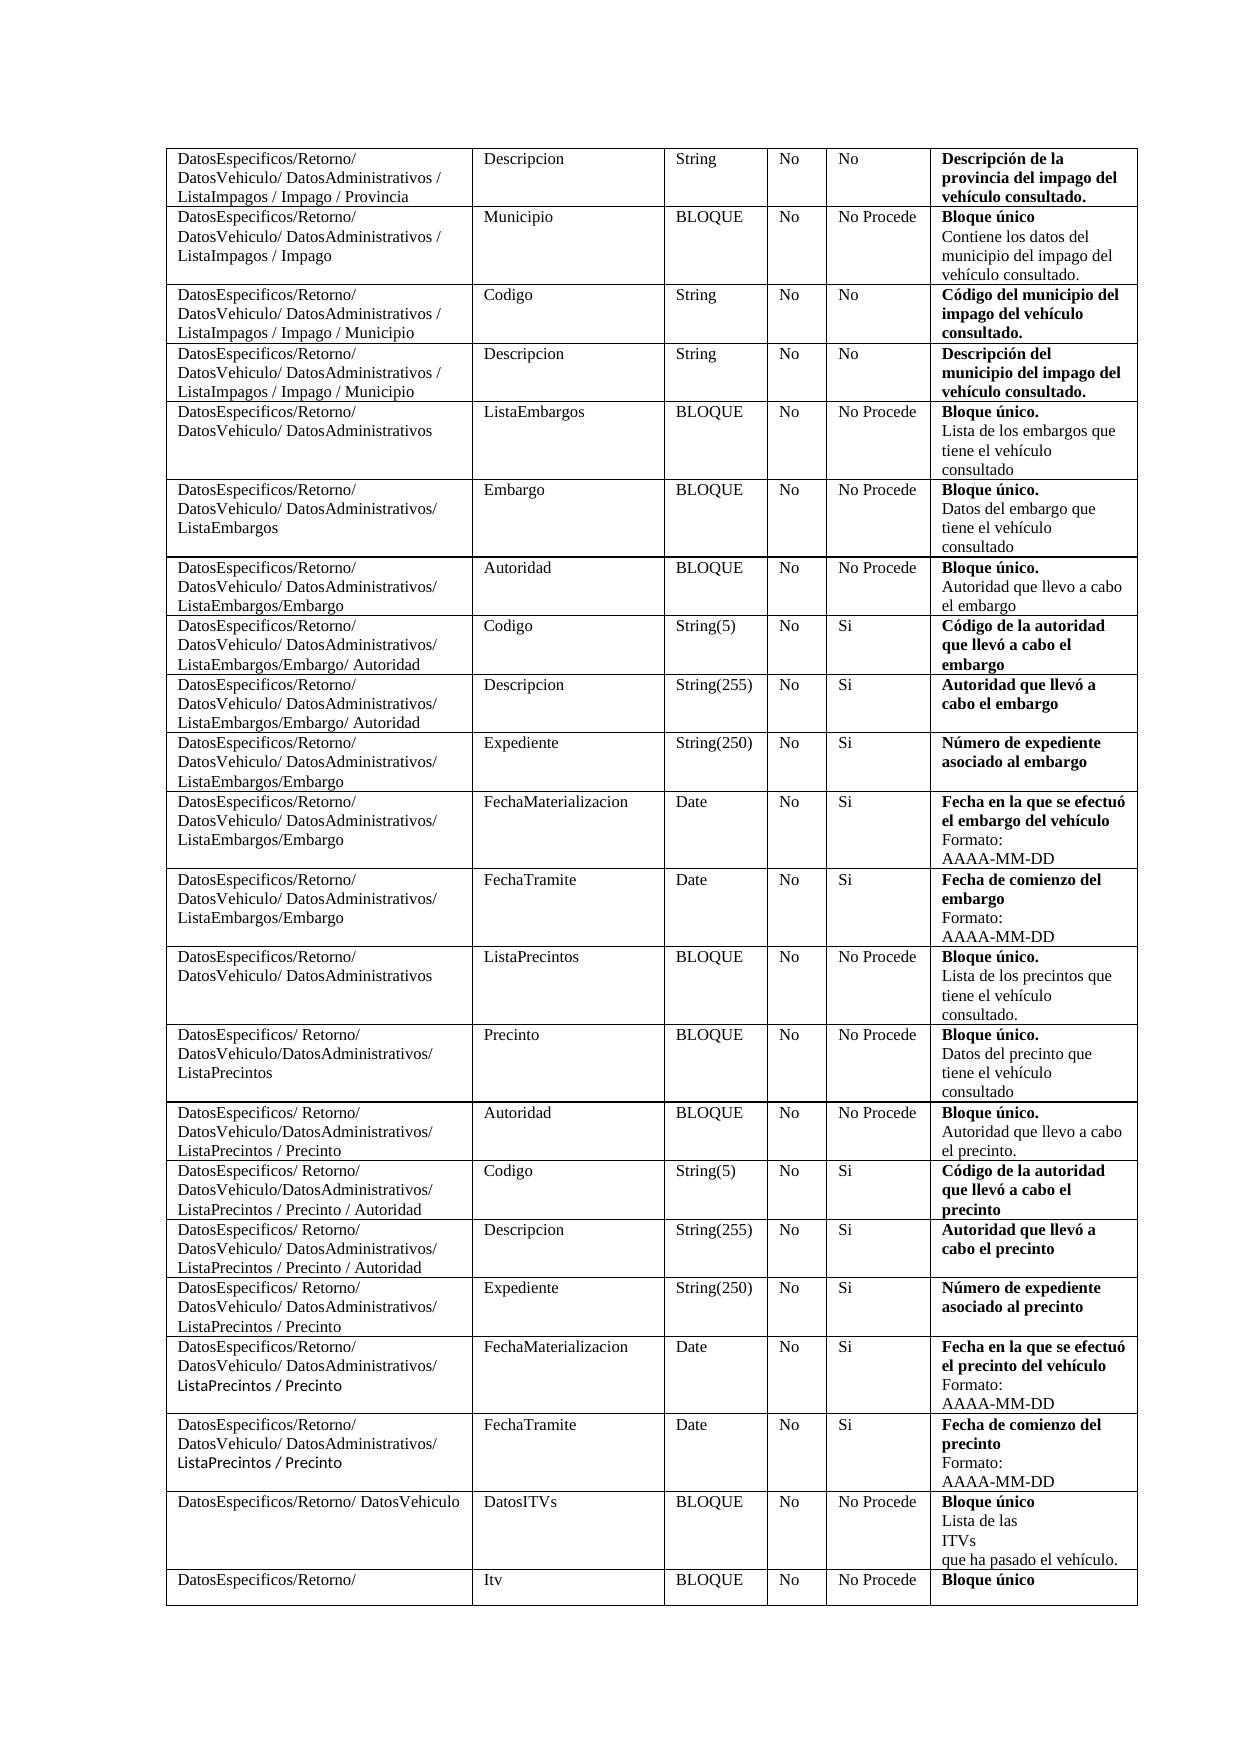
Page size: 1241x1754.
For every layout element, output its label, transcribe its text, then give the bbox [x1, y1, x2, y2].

table_cell Descripcion [473, 1220, 664, 1277]
table_cell Si [827, 733, 930, 791]
table_cell No [768, 675, 826, 732]
table_cell No [768, 1278, 826, 1336]
table_cell FechaMaterializacion [473, 792, 664, 868]
table_cell Código de la autoridad que llevó a cabo el embargo [931, 616, 1137, 673]
table_cell Si [827, 1414, 930, 1491]
table_cell No [827, 344, 930, 401]
table_cell Date [665, 869, 767, 946]
table_cell Expediente [473, 733, 664, 791]
table_cell Date [665, 1414, 767, 1491]
table_cell No Procede [827, 1103, 930, 1160]
table_cell Bloque único. Datos del precinto que tiene el vehículo consultado [931, 1025, 1137, 1101]
table_cell Código del municipio del impago del vehículo consultado. [931, 285, 1137, 342]
table_cell String(250) [665, 733, 767, 791]
table_cell No Procede [827, 480, 930, 556]
table_cell Itv [473, 1570, 664, 1605]
table_cell Si [827, 792, 930, 868]
table_cell BLOQUE [665, 480, 767, 556]
table_cell ListaPrecintos [473, 947, 664, 1024]
table_cell BLOQUE [665, 1570, 767, 1605]
table_cell BLOQUE [665, 1025, 767, 1101]
table_cell Fecha de comienzo del embargo Formato: AAAA-MM-DD [931, 869, 1137, 946]
table_cell String(255) [665, 675, 767, 732]
table_cell Bloque único. Autoridad que llevo a cabo el embargo [931, 558, 1137, 615]
table_cell DatosEspecificos/ Retorno/ DatosVehiculo/DatosAdministrativos/ ListaPrecintos / Precinto / Autoridad [167, 1161, 472, 1218]
table_cell Autoridad [473, 558, 664, 615]
table_cell Autoridad que llevó a cabo el precinto [931, 1220, 1137, 1277]
table_cell DatosEspecificos/Retorno/ DatosVehiculo/ DatosAdministrativos [167, 402, 472, 479]
table_cell No [768, 947, 826, 1024]
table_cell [931, 1570, 1137, 1605]
table_cell No Procede [827, 1570, 930, 1605]
table_cell Municipio [473, 207, 664, 284]
table_cell Bloque único. Datos del embargo que tiene el vehículo consultado [931, 480, 1137, 556]
table_cell Bloque único Lista de las ITVs que ha pasado el vehículo. [931, 1492, 1137, 1569]
table_cell Si [827, 1278, 930, 1336]
table_cell No [827, 149, 930, 206]
table_cell String [665, 149, 767, 206]
table_cell No [768, 1025, 826, 1101]
table_cell Si [827, 616, 930, 673]
table_cell Descripción de la provincia del impago del vehículo consultado. [931, 149, 1137, 206]
table_cell Fecha en la que se efectuó el embargo del vehículo Formato: AAAA-MM-DD [931, 792, 1137, 868]
table_cell No Procede [827, 1025, 930, 1101]
table_cell BLOQUE [665, 1492, 767, 1569]
table_cell String(250) [665, 1278, 767, 1336]
table_cell BLOQUE [665, 1103, 767, 1160]
table_cell Código de la autoridad que llevó a cabo el precinto [931, 1161, 1137, 1218]
table_cell No [768, 207, 826, 284]
table_cell No [768, 1414, 826, 1491]
table_cell No [768, 733, 826, 791]
table_cell DatosEspecificos/Retorno/ DatosVehiculo/ DatosAdministrativos/ ListaEmbargos/Embargo [167, 558, 472, 615]
table_cell FechaTramite [473, 1414, 664, 1491]
table_cell Codigo [473, 1161, 664, 1218]
table_cell String(255) [665, 1220, 767, 1277]
table_cell No [768, 792, 826, 868]
table_cell DatosEspecificos/ Retorno/ DatosVehiculo/ DatosAdministrativos/ ListaPrecintos / Precinto / Autoridad [167, 1220, 472, 1277]
table_cell Descripción del municipio del impago del vehículo consultado. [931, 344, 1137, 401]
table_cell Si [827, 869, 930, 946]
table_cell No [768, 616, 826, 673]
table_cell Número de expediente asociado al embargo [931, 733, 1137, 791]
table_cell No Procede [827, 1492, 930, 1569]
table_cell Descripcion [473, 149, 664, 206]
table_cell Fecha de comienzo del precinto Formato: AAAA-MM-DD [931, 1414, 1137, 1491]
table_cell DatosEspecificos/Retorno/ DatosVehiculo/ DatosAdministrativos/ ListaEmbargos/Embargo [167, 792, 472, 868]
table_cell String(5) [665, 1161, 767, 1218]
table_cell Precinto [473, 1025, 664, 1101]
table_cell DatosEspecificos/Retorno/ DatosVehiculo/ DatosAdministrativos/ ListaPrecintos / Precinto [167, 1337, 472, 1413]
table_cell No [768, 1337, 826, 1413]
table_cell DatosEspecificos/Retorno/ DatosVehiculo/ DatosAdministrativos / ListaImpagos / Impago / Municipio [167, 285, 472, 342]
table_cell Autoridad [473, 1103, 664, 1160]
table_cell Codigo [473, 285, 664, 342]
table_cell DatosEspecificos/Retorno/ DatosVehiculo/ DatosAdministrativos / ListaImpagos / Impago [167, 207, 472, 284]
table_cell Fecha en la que se efectuó el precinto del vehículo Formato: AAAA-MM-DD [931, 1337, 1137, 1413]
table_cell Bloque único Contiene los datos del municipio del impago del vehículo consultado. [931, 207, 1137, 284]
table_cell Si [827, 1337, 930, 1413]
table_cell No [768, 1570, 826, 1605]
table_cell No [768, 1220, 826, 1277]
table_cell DatosEspecificos/Retorno/ DatosVehiculo/ DatosAdministrativos/ ListaPrecintos / Precinto [167, 1414, 472, 1491]
table_cell No [768, 344, 826, 401]
table_cell BLOQUE [665, 402, 767, 479]
table_cell Bloque único. Lista de los embargos que tiene el vehículo consultado [931, 402, 1137, 479]
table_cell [167, 1570, 472, 1605]
table_cell String [665, 344, 767, 401]
table_cell Número de expediente asociado al precinto [931, 1278, 1137, 1336]
table_cell No [768, 480, 826, 556]
table_cell No [768, 285, 826, 342]
table_cell DatosEspecificos/Retorno/ DatosVehiculo/ DatosAdministrativos/ ListaEmbargos/Embargo/ Autoridad [167, 675, 472, 732]
table_cell No Procede [827, 558, 930, 615]
table_cell DatosEspecificos/ Retorno/ DatosVehiculo/DatosAdministrativos/ ListaPrecintos [167, 1025, 472, 1101]
table_cell Si [827, 1220, 930, 1277]
table_cell No [768, 1492, 826, 1569]
table_cell DatosEspecificos/ Retorno/ DatosVehiculo/DatosAdministrativos/ ListaPrecintos / Precinto [167, 1103, 472, 1160]
table_cell DatosEspecificos/ Retorno/ DatosVehiculo/ DatosAdministrativos/ ListaPrecintos / Precinto [167, 1278, 472, 1336]
table_cell Si [827, 675, 930, 732]
table_cell No [827, 285, 930, 342]
table_cell DatosEspecificos/Retorno/ DatosVehiculo/ DatosAdministrativos/ ListaEmbargos/Embargo/ Autoridad [167, 616, 472, 673]
table_cell Expediente [473, 1278, 664, 1336]
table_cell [167, 149, 472, 206]
table_cell Date [665, 1337, 767, 1413]
table_cell Codigo [473, 616, 664, 673]
table_cell FechaMaterializacion [473, 1337, 664, 1413]
table_cell DatosEspecificos/Retorno/ DatosVehiculo/ DatosAdministrativos/ ListaEmbargos [167, 480, 472, 556]
table_cell No [768, 1161, 826, 1218]
table_cell Bloque único. Lista de los precintos que tiene el vehículo consultado. [931, 947, 1137, 1024]
table_cell Descripcion [473, 344, 664, 401]
table_cell DatosEspecificos/Retorno/ DatosVehiculo/ DatosAdministrativos [167, 947, 472, 1024]
table_cell Descripcion [473, 675, 664, 732]
table_cell DatosITVs [473, 1492, 664, 1569]
table_cell String [665, 285, 767, 342]
table_cell Embargo [473, 480, 664, 556]
table_cell DatosEspecificos/Retorno/ DatosVehiculo/ DatosAdministrativos/ ListaEmbargos/Embargo [167, 869, 472, 946]
table_cell BLOQUE [665, 558, 767, 615]
table_cell FechaTramite [473, 869, 664, 946]
table_cell DatosEspecificos/Retorno/ DatosVehiculo [167, 1492, 472, 1569]
table_cell Date [665, 792, 767, 868]
table_cell DatosEspecificos/Retorno/ DatosVehiculo/ DatosAdministrativos/ ListaEmbargos/Embargo [167, 733, 472, 791]
table_cell DatosEspecificos/Retorno/ DatosVehiculo/ DatosAdministrativos / ListaImpagos / Impago / Municipio [167, 344, 472, 401]
table_cell No Procede [827, 947, 930, 1024]
table_cell No [768, 1103, 826, 1160]
table_cell No Procede [827, 402, 930, 479]
table_cell No [768, 869, 826, 946]
table_cell String(5) [665, 616, 767, 673]
table_cell BLOQUE [665, 947, 767, 1024]
table_cell No [768, 149, 826, 206]
table_cell Si [827, 1161, 930, 1218]
table_cell No [768, 558, 826, 615]
table_cell ListaEmbargos [473, 402, 664, 479]
table_cell No Procede [827, 207, 930, 284]
table_cell Autoridad que llevó a cabo el embargo [931, 675, 1137, 732]
table_cell Bloque único. Autoridad que llevo a cabo el precinto. [931, 1103, 1137, 1160]
table_cell No [768, 402, 826, 479]
table_cell BLOQUE [665, 207, 767, 284]
